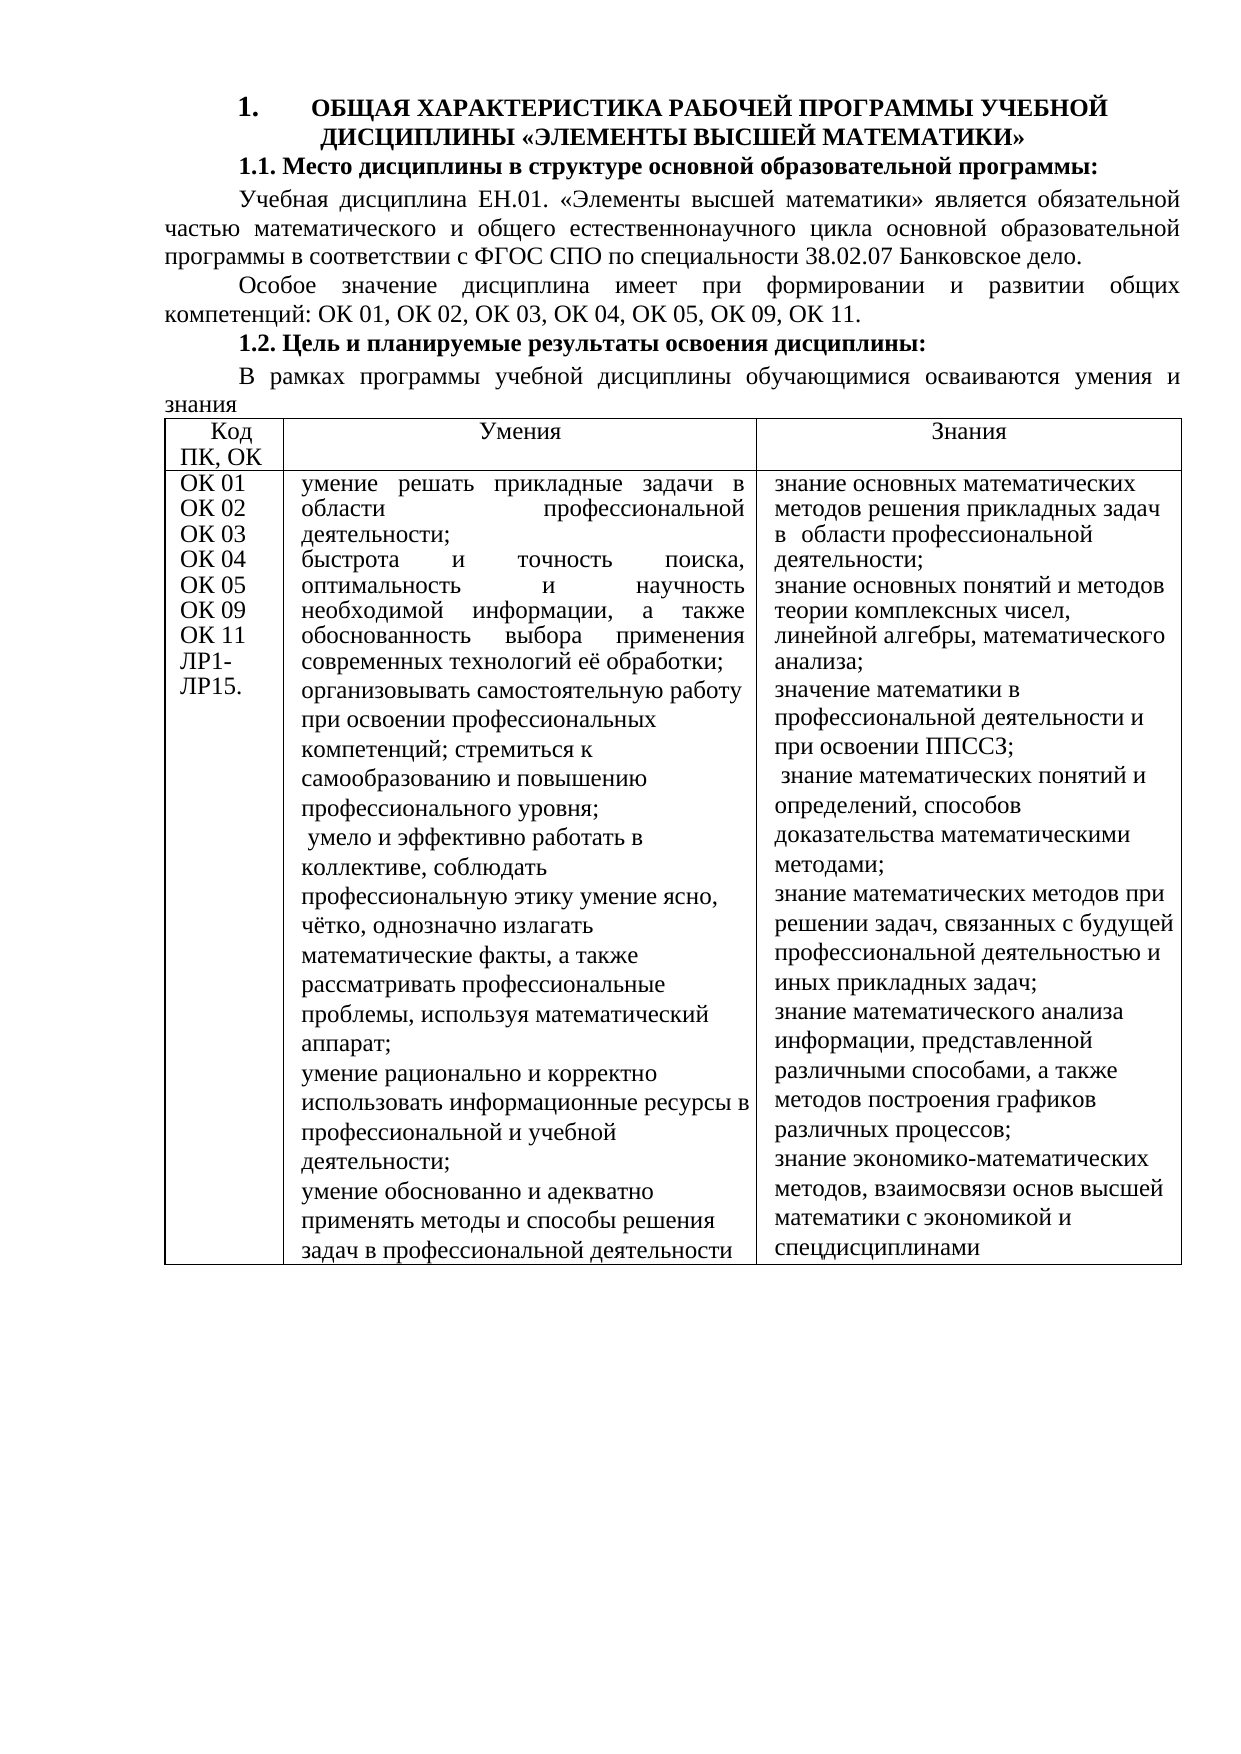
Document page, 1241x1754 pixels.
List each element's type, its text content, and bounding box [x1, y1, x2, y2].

table_header Код ПК, ОК [166, 419, 283, 470]
table_cell умение решать прикладные задачи в области профессиональной деятельности; быстрота и точность поиска, оптимальность и научность необходимой информации, а также обоснованность выбора применения современных технологий её обработки; организовывать самостоятельную работу при освоении профессиональных компетенций; стремиться к самообразованию и повышению профессионального уровня; умело и эффективно работать в коллективе, соблюдать профессиональную этику умение ясно, чётко, однозначно излагать математические факты, а также рассматривать профессиональные проблемы, используя математический аппарат; умение рационально и корректно использовать информационные ресурсы в профессиональной и учебной деятельности; умение обоснованно и адекватно применять методы и способы решения задач в профессиональной деятельности [284, 471, 756, 1264]
table_cell ОК 01 ОК 02 ОК 03 ОК 04 ОК 05 ОК 09 ОК 11 ЛР1-ЛР15. [166, 471, 283, 1264]
text Учебная дисциплина ЕН.01. «Элементы высшей математики» является обязательной частью математического и общего естественнонаучного цикла основной образовательной программы в соответствии с ФГОС СПО по специальности 38.02.07 Банковское дело. [164, 184, 1181, 270]
list ОБЩАЯ ХАРАКТЕРИСТИКА РАБОЧЕЙ ПРОГРАММЫ УЧЕБНОЙ ДИСЦИПЛИНЫ «ЭЛЕМЕНТЫ ВЫСШЕЙ МАТЕМАТИКИ» [164, 89, 1181, 151]
text В рамках программы учебной дисциплины обучающимися осваиваются умения и знания [164, 361, 1181, 418]
table_cell знание основных математических методов решения прикладных задач в области профессиональной деятельности; знание основных понятий и методов теории комплексных чисел, линейной алгебры, математического анализа; значение математики в профессиональной деятельности и при освоении ППССЗ; знание математических понятий и определений, способов доказательства математическими методами; знание математических методов при решении задач, связанных с будущей профессиональной деятельностью и иных прикладных задач; знание математического анализа информации, представленной различными способами, а также методов построения графиков различных процессов; знание экономико-математических методов, взаимосвязи основ высшей математики с экономикой и спецдисциплинами [757, 471, 1181, 1264]
text Особое значение дисциплина имеет при формировании и развитии общих компетенций: ОК 01, ОК 02, ОК 03, ОК 04, ОК 05, ОК 09, ОК 11. [164, 270, 1181, 328]
text 1.2. Цель и планируемые результаты освоения дисциплины: [238, 328, 1181, 356]
table_header Умения [284, 419, 756, 470]
text 1.1. Место дисциплины в структуре основной образовательной программы: [238, 151, 1181, 180]
table_header Знания [757, 419, 1181, 470]
